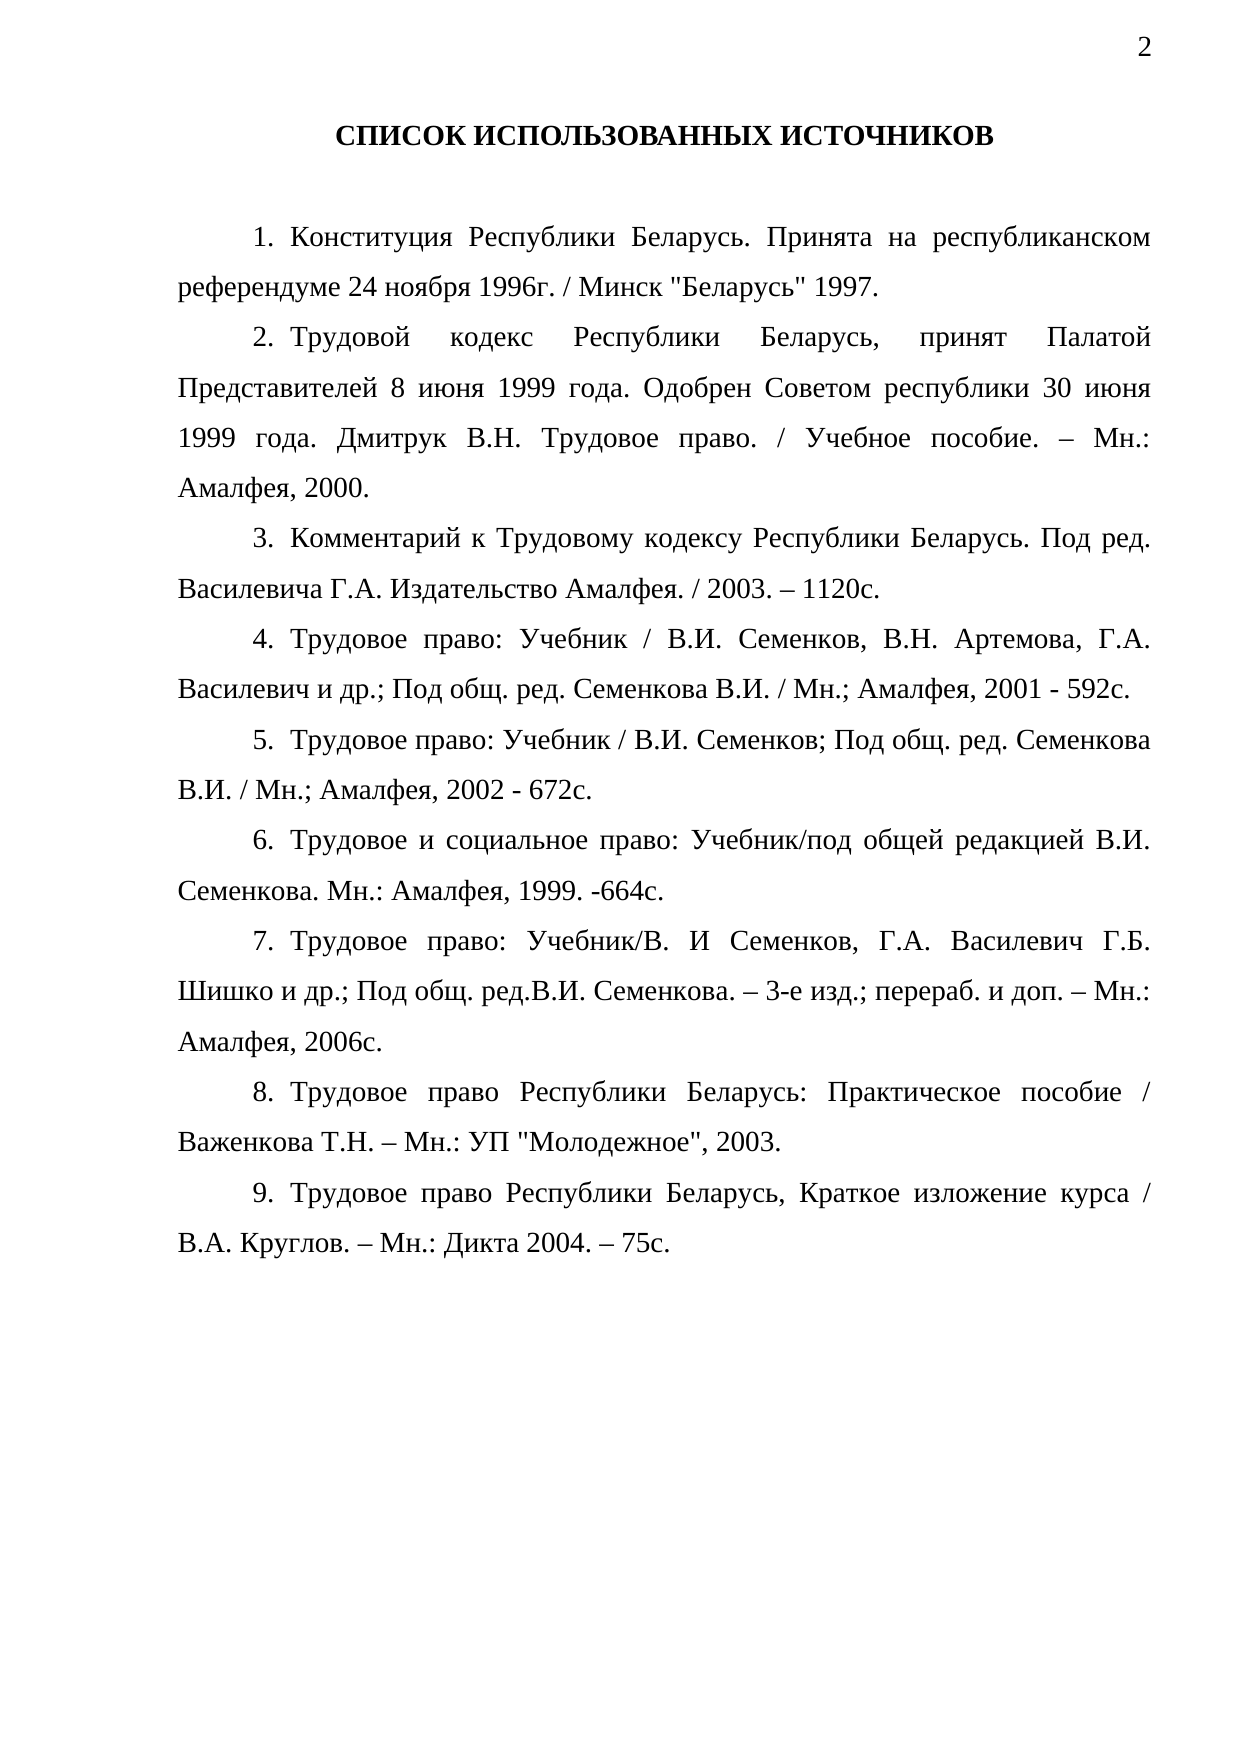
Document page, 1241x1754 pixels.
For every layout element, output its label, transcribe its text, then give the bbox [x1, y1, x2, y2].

subtitle СПИСОК ИСПОЛЬЗОВАННЫХ ИСТОЧНИКОВ [177, 118, 1152, 152]
text Трудовое право: Учебник / В.И. Семенков; Под общ. ред. Семенкова В.И. / Мн.; Амалфея, 2002 - 672с. [177, 722, 1152, 806]
text Трудовое право Республики Беларусь, Краткое изложение курса / В.А. Круглов. – Мн.: Дикта 2004. – 75с. [177, 1175, 1152, 1258]
text Трудовое право Республики Беларусь: Практическое пособие / Важенкова Т.Н. – Мн.: УП "Молодежное", 2003. [177, 1074, 1152, 1158]
text Трудовое право: Учебник / В.И. Семенков, В.Н. Артемова, Г.А. Василевич и др.; Под общ. ред. Семенкова В.И. / Мн.; Амалфея, 2001 - 592с. [177, 621, 1152, 705]
text Конституция Республики Беларусь. Принята на республиканском референдуме 24 ноября 1996г. / Минск "Беларусь" 1997. [177, 219, 1152, 303]
text Трудовое право: Учебник/В. И Семенков, Г.А. Василевич Г.Б. Шишко и др.; Под общ. ред.В.И. Семенкова. – 3-е изд.; перераб. и доп. – Мн.: Амалфея, 2006с. [177, 923, 1152, 1057]
text Трудовое и социальное право: Учебник/под общей редакцией В.И. Семенкова. Мн.: Амалфея, 1999. -664с. [177, 822, 1152, 906]
text Комментарий к Трудовому кодексу Республики Беларусь. Под ред. Василевича Г.А. Издательство Амалфея. / 2003. – 1120с. [177, 521, 1152, 604]
text Трудовой кодекс Республики Беларусь, принят Палатой Представителей 8 июня 1999 года. Одобрен Советом республики 30 июня 1999 года. Дмитрук В.Н. Трудовое право. / Учебное пособие. – Мн.: Амалфея, 2000. [177, 319, 1152, 504]
